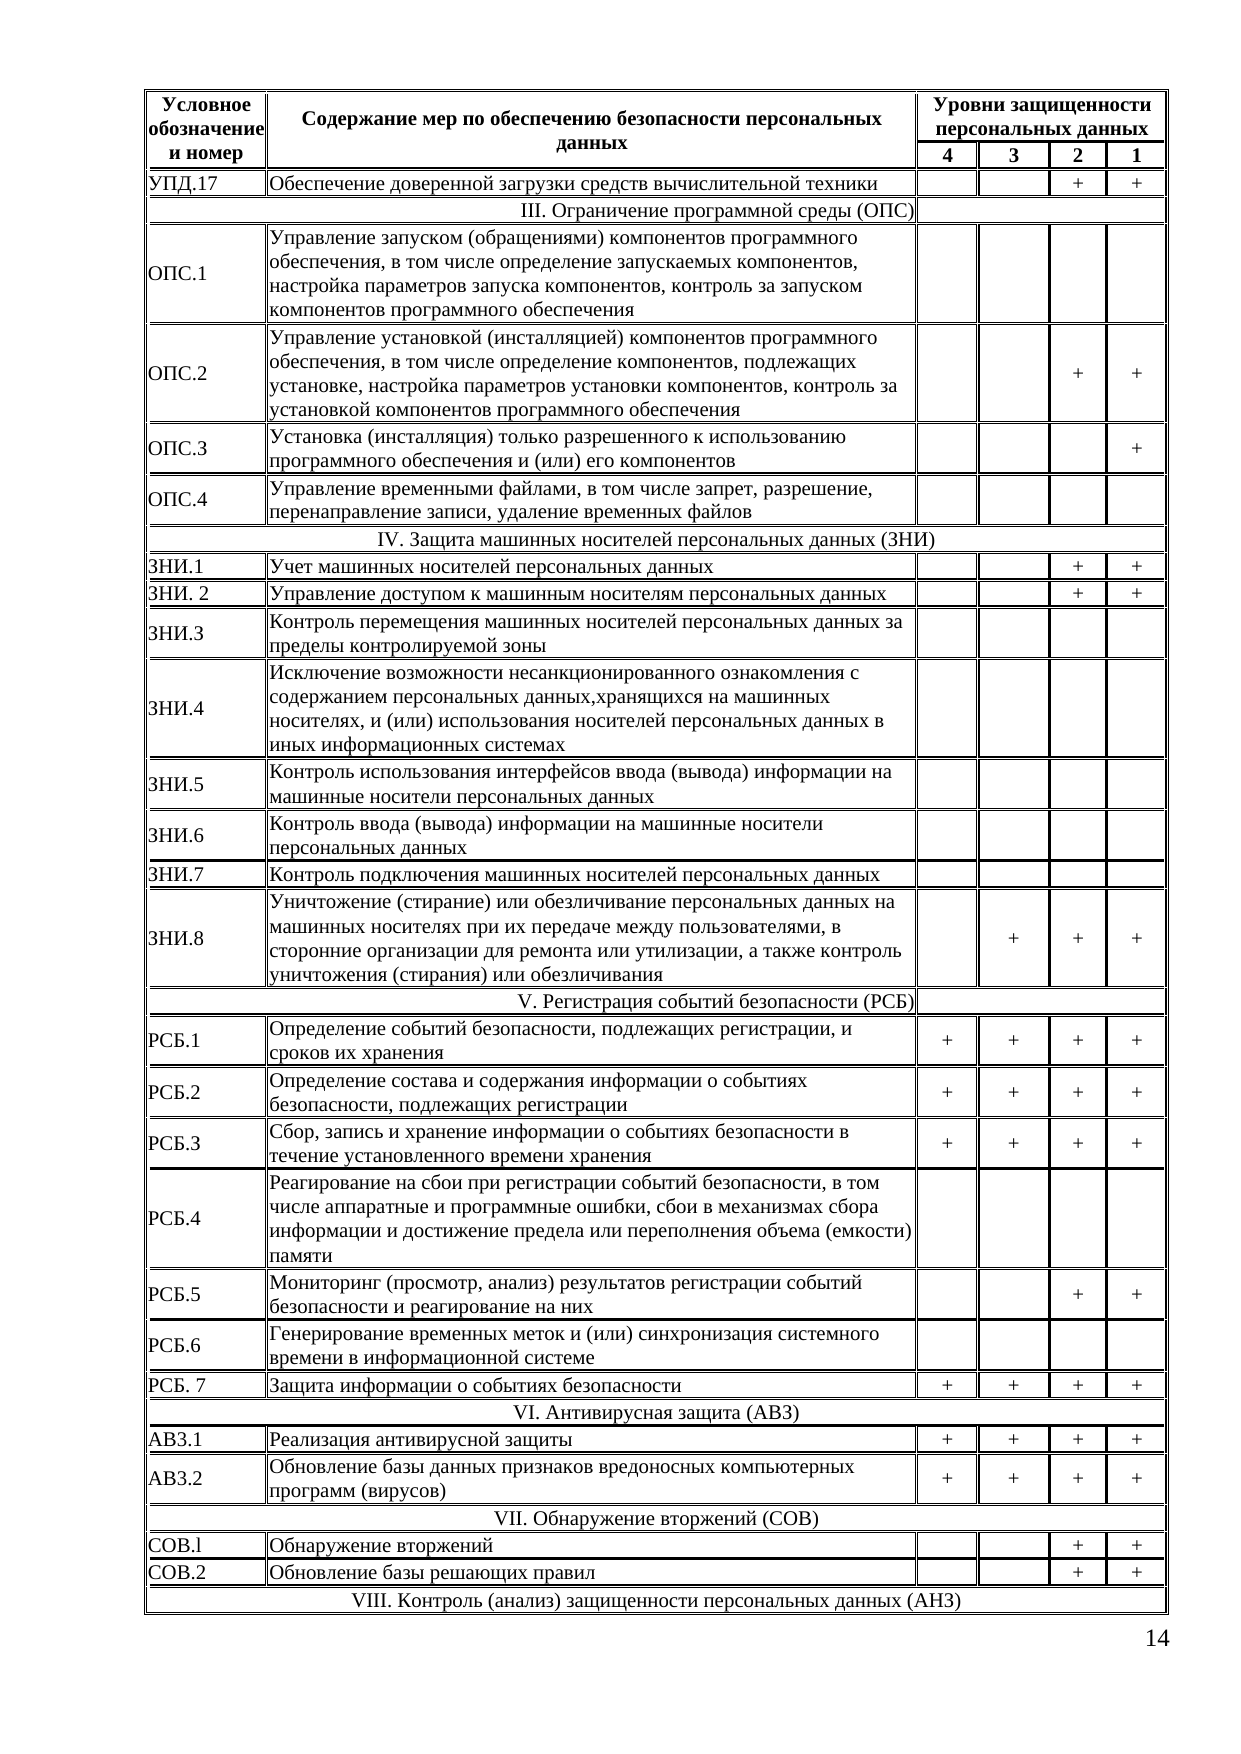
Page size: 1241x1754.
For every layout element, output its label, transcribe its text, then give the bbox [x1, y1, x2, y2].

table_cell [1108, 1167, 1165, 1267]
table_cell [1106, 808, 1167, 859]
table_cell ЗНИ.7 [147, 859, 265, 886]
table_cell Сбор, запись и хранение информации о событиях безопасности в течение установленного времени хранения [268, 1119, 915, 1167]
table_cell + [918, 1017, 976, 1064]
table_cell + [1051, 1427, 1105, 1451]
table_cell Исключение возможности несанкционированного ознакомления с содержанием персональных данных,хранящихся на машинных носителях, и (или) использования носителей персональных данных в иных информационных системах [268, 660, 915, 756]
table_cell + [1051, 1373, 1105, 1397]
table_cell [1108, 756, 1166, 808]
table_cell РСБ.З [145, 1116, 267, 1167]
table_cell + [1051, 325, 1105, 421]
table_cell [918, 325, 976, 421]
table_cell + [1108, 1451, 1166, 1502]
table_cell [980, 1270, 1048, 1318]
table_cell + [1108, 1424, 1165, 1451]
table_cell + [1108, 886, 1166, 986]
table_cell + [1108, 1013, 1166, 1064]
table_cell [918, 760, 976, 808]
table_cell [918, 554, 976, 578]
table_cell ЗНИ.4 [145, 657, 267, 756]
table_cell + [1108, 321, 1166, 421]
table_cell Контроль перемещения машинных носителей персональных данных за пределы контролируемой зоны [268, 609, 915, 657]
table_header Условное обозначение и номер меры [147, 92, 267, 167]
table_cell Обеспечение доверенной загрузки средств вычислительной техники [268, 171, 915, 194]
table_cell [980, 760, 1048, 808]
table_cell ОПС.З [145, 421, 267, 472]
table_cell Обновление базы решающих правил [268, 1560, 915, 1584]
table_cell V. Регистрация событий безопасности (РСБ) [145, 986, 917, 1013]
table_cell РСБ.5 [145, 1267, 267, 1318]
table_cell ЗНИ. 2 [147, 578, 265, 605]
table_header Содержание мер по обеспечению безопасности персональных данных [267, 92, 917, 167]
table_cell + [918, 1068, 976, 1116]
table_cell 1 [1108, 140, 1165, 167]
table_cell РСБ.6 [145, 1318, 265, 1369]
table_cell [918, 195, 1166, 222]
table_cell Установка (инсталляция) только разрешенного к использованию программного обеспечения и (или) его компонентов [268, 424, 915, 472]
table_cell + [1051, 582, 1105, 605]
table_cell [1108, 859, 1165, 886]
table_cell Определение состава и содержания информации о событиях безопасности, подлежащих регистрации [268, 1068, 915, 1116]
table_cell Реализация антивирусной защиты [268, 1427, 915, 1451]
table_cell [1051, 1170, 1105, 1267]
table_cell [918, 1533, 976, 1557]
table_cell ЗНИ.8 [147, 886, 265, 986]
table_cell РСБ.2 [147, 1064, 265, 1116]
table_cell + [1051, 171, 1105, 194]
table_cell + [980, 1455, 1048, 1502]
table_cell [1108, 1318, 1167, 1369]
table_cell + [1108, 167, 1166, 194]
table_cell + [1108, 1064, 1166, 1116]
table_cell [980, 225, 1048, 321]
table_cell [1106, 657, 1167, 756]
table_cell Уничтожение (стирание) или обезличивание персональных данных на машинных носителях при их передаче между пользователями, в сторонние организации для ремонта или утилизации, а также контроль уничтожения (стирания) или обезличивания [268, 890, 915, 986]
table_cell РСБ.1 [147, 1013, 265, 1064]
table_cell Управление временными файлами, в том числе запрет, разрешение, перенаправление записи, удаление временных файлов [268, 476, 915, 523]
table_cell [980, 554, 1048, 578]
table_cell [918, 660, 976, 756]
table_cell [1051, 476, 1105, 523]
table_cell IV. Защита машинных носителей персональных данных (ЗНИ) [147, 524, 1166, 551]
table_cell + [918, 1119, 976, 1167]
table_cell ЗНИ.6 [145, 808, 267, 859]
table_cell + [1051, 890, 1105, 986]
table_cell ОПС.2 [147, 321, 265, 421]
table_cell [918, 1560, 976, 1584]
table_cell [918, 225, 976, 321]
table_cell [918, 811, 976, 859]
table_cell + [1051, 1068, 1105, 1116]
table_cell ЗНИ.З [147, 605, 265, 657]
table_cell Контроль ввода (вывода) информации на машинные носители персональных данных [268, 811, 915, 859]
table_cell Контроль использования интерфейсов ввода (вывода) информации на машинные носители персональных данных [268, 760, 915, 808]
table_cell + [1051, 1533, 1105, 1557]
table_cell [980, 1560, 1048, 1584]
table_cell АВ3.2 [147, 1451, 265, 1502]
table_cell 3 [980, 143, 1048, 167]
table_cell [1051, 1321, 1105, 1369]
table_cell [980, 1321, 1048, 1369]
table_cell Мониторинг (просмотр, анализ) результатов регистрации событий безопасности и реагирование на них [268, 1270, 915, 1318]
table_cell [980, 171, 1048, 194]
table_cell + [918, 1373, 976, 1397]
table_cell ОПС.1 [145, 222, 267, 321]
table_cell + [1051, 1560, 1105, 1584]
table_cell + [1106, 551, 1167, 578]
table_cell 2 [1051, 143, 1105, 167]
table_cell + [1108, 1369, 1166, 1397]
table_cell [1108, 472, 1166, 523]
table_cell + [980, 1373, 1048, 1397]
table_cell + [1051, 554, 1105, 578]
table_cell [918, 862, 976, 886]
table_cell ОПС.4 [147, 472, 265, 523]
table_cell УПД.17 [147, 167, 265, 194]
table_cell COB.2 [147, 1557, 265, 1584]
table_cell [918, 476, 976, 523]
table_cell [1051, 609, 1105, 657]
table_cell [918, 890, 976, 986]
table_cell VI. Антивирусная защита (АВЗ) [145, 1397, 1167, 1424]
table_cell Управление доступом к машинным носителям персональных данных [268, 582, 915, 605]
table_cell [918, 1170, 976, 1267]
table_cell + [918, 1427, 976, 1451]
table_cell [1106, 222, 1167, 321]
table_cell РСБ. 7 [147, 1369, 265, 1397]
table_cell [980, 1533, 1048, 1557]
table_cell АВ3.1 [147, 1424, 265, 1451]
table_cell [918, 171, 976, 194]
table_cell ЗНИ.5 [147, 756, 265, 808]
table_cell Обновление базы данных признаков вредоносных компьютерных программ (вирусов) [268, 1455, 915, 1502]
table_header Уровни защищенности персональных данных [917, 92, 1165, 140]
table_cell + [1106, 1267, 1167, 1318]
table_cell Управление установкой (инсталляцией) компонентов программного обеспечения, в том числе определение компонентов, подлежащих установке, настройка параметров установки компонентов, контроль за установкой компонентов программного обеспечения [268, 325, 915, 421]
table_cell Управление запуском (обращениями) компонентов программного обеспечения, в том числе определение запускаемых компонентов, настройка параметров запуска компонентов, контроль за запуском компонентов программного обеспечения [268, 225, 915, 321]
table_cell + [1051, 1017, 1105, 1064]
table_cell Учет машинных носителей персональных данных [268, 554, 915, 578]
table_cell Защита информации о событиях безопасности [268, 1373, 915, 1397]
table_cell [918, 609, 976, 657]
table_cell + [918, 1455, 976, 1502]
table_cell [980, 660, 1048, 756]
table_cell Обнаружение вторжений [268, 1533, 915, 1557]
table_cell [980, 1170, 1048, 1267]
table_cell Генерирование временных меток и (или) синхронизация системного времени в информационной системе [268, 1321, 915, 1369]
table_cell [918, 424, 976, 472]
table_cell [1051, 424, 1105, 472]
table_cell [980, 582, 1048, 605]
table_cell + [1106, 421, 1167, 472]
table_cell ЗНИ.1 [145, 551, 267, 578]
table_cell [980, 609, 1048, 657]
table_cell + [1051, 1119, 1105, 1167]
table_cell Определение событий безопасности, подлежащих регистрации, и сроков их хранения [268, 1017, 915, 1064]
table_cell [917, 986, 1167, 1013]
table_cell + [1051, 1270, 1105, 1318]
table_cell [980, 476, 1048, 523]
table_cell [1051, 760, 1105, 808]
table_cell [1108, 605, 1166, 657]
table_cell Реагирование на сбои при регистрации событий безопасности, в том числе аппаратные и программные ошибки, сбои в механизмах сбора информации и достижение предела или переполнения объема (емкости) памяти [268, 1170, 915, 1267]
table_cell 4 [918, 143, 976, 167]
table_cell + [1106, 1530, 1167, 1557]
table_cell + [980, 1427, 1048, 1451]
table_cell COB.l [145, 1530, 267, 1557]
table_cell + [980, 1068, 1048, 1116]
table_cell III. Ограничение программной среды (ОПС) [147, 195, 915, 222]
table_cell + [980, 1119, 1048, 1167]
table_cell + [1108, 1557, 1165, 1584]
table_cell [980, 862, 1048, 886]
table_cell [918, 1270, 976, 1318]
table_cell + [1108, 578, 1166, 605]
table_cell [918, 582, 976, 605]
table_cell [918, 1321, 976, 1369]
table_cell [1051, 811, 1105, 859]
table_cell [980, 325, 1048, 421]
table_cell [1051, 225, 1105, 321]
table_cell [1051, 862, 1105, 886]
table_cell + [980, 1017, 1048, 1064]
table_cell [980, 811, 1048, 859]
table_cell РСБ.4 [147, 1167, 265, 1267]
table_cell Контроль подключения машинных носителей персональных данных [268, 862, 915, 886]
table_cell VII. Обнаружение вторжений (СОВ) [147, 1503, 1166, 1530]
table_cell + [1051, 1455, 1105, 1502]
table_cell [980, 424, 1048, 472]
table_cell + [1106, 1116, 1167, 1167]
table_cell + [980, 890, 1048, 986]
table_cell [1051, 660, 1105, 756]
table_cell VIII. Контроль (анализ) защищенности персональных данных (АНЗ) [147, 1584, 1166, 1612]
